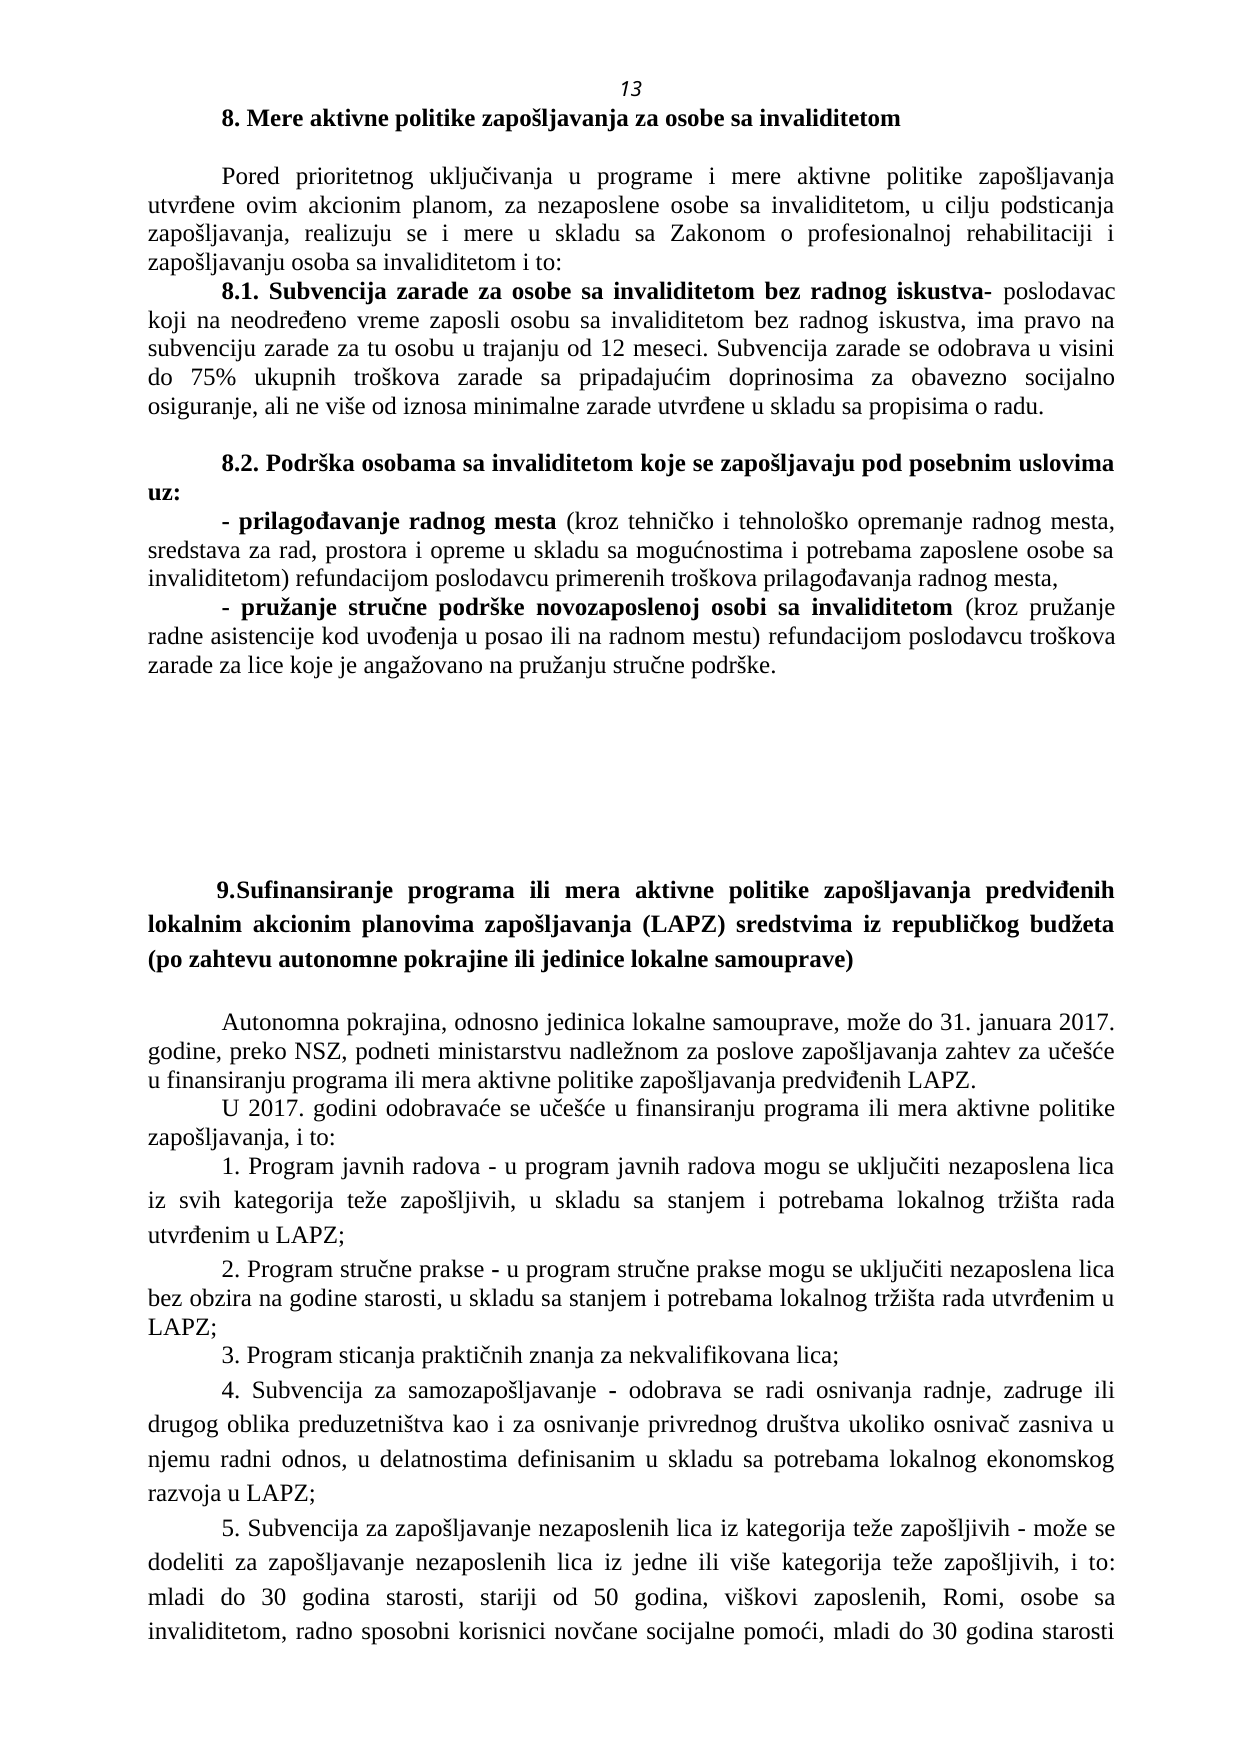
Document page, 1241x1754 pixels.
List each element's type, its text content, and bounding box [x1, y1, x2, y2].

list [148, 1513, 1116, 1645]
list 8.1. Subvencija zarade za osobe sa invaliditetom bez radnog iskustva- poslodavac koji na neodređeno vreme zaposli osobu sa invaliditetom bez radnog iskustva, ima pravo na subvenciju zarade za tu osobu u trajanju od 12 meseci. Subvencija zarade se odobrava u visini do 75% ukupnih troškova zarade sa pripadajućim doprinosima za obavezno socijalno osiguranje, ali ne više od iznosa minimalne zarade utvrđene u skladu sa propisima o radu. [148, 276, 1116, 420]
text U 2017. godini odobravaće se učešće u finansiranju programa ili mera aktivne politike zapošljavanja, i to: [148, 1093, 1116, 1151]
list 1. Program javnih radova - u program javnih radova mogu se uključiti nezaposlena lica iz svih kategorija teže zapošljivih, u skladu sa stanjem i potrebama lokalnog tržišta rada utvrđenim u LAPZ; [148, 1151, 1116, 1249]
list Sufinansiranje programa ili mera aktivne politike zapošljavanja predviđenih lokalnim akcionim planovima zapošljavanja (LAPZ) sredstvima iz republičkog budžeta (po zahtevu autonomne pokrajine ili jedinice lokalne samouprave) [148, 875, 1116, 973]
text - prilagođavanje radnog mesta (kroz tehničko i tehnološko opremanje radnog mesta, sredstava za rad, prostora i opreme u skladu sa mogućnostima i potrebama zaposlene osobe sa invaliditetom) refundacijom poslodavcu primerenih troškova prilagođavanja radnog mesta, [148, 506, 1116, 592]
list 4. Subvencija za samozapošljavanje - odobrava se radi osnivanja radnje, zadruge ili drugog oblika preduzetništva kao i za osnivanje privrednog društva ukoliko osnivač zasniva u njemu radni odnos, u delatnostima definisanim u skladu sa potrebama lokalnog ekonomskog razvoja u LAPZ; [148, 1375, 1116, 1507]
list 8.2. Podrška osobama sa invaliditetom koje se zapošljavaju pod posebnim uslovima uz: [148, 448, 1116, 506]
list 2. Program stručne prakse - u program stručne prakse mogu se uključiti nezaposlena lica bez obzira na godine starosti, u skladu sa stanjem i potrebama lokalnog tržišta rada utvrđenim u LAPZ; [148, 1254, 1116, 1341]
text Pored prioritetnog uključivanja u programe i mere aktivne politike zapošljavanja utvrđene ovim akcionim planom, za nezaposlene osobe sa invaliditetom, u cilju podsticanja zapošljavanja, realizuju se i mere u skladu sa Zakonom o profesionalnoj rehabilitaciji i zapošljavanju osoba sa invaliditetom i to: [148, 161, 1116, 276]
list 8. Mere aktivne politike zapošljavanja za osobe sa invaliditetom [148, 103, 1116, 132]
text Autonomna pokrajina, odnosno jedinica lokalne samouprave, može do 31. januara 2017. godine, preko NSZ, podneti ministarstvu nadležnom za poslove zapošljavanja zahtev za učešće u finansiranju programa ili mera aktivne politike zapošljavanja predviđenih LAPZ. [148, 1007, 1116, 1093]
text - pružanje stručne podrške novozaposlenoj osobi sa invaliditetom (kroz pružanje radne asistencije kod uvođenja u posao ili na radnom mestu) refundacijom poslodavcu troškova zarade za lice koje je angažovano na pružanju stručne podrške. [148, 592, 1116, 678]
list 3. Program sticanja praktičnih znanja za nekvalifikovana lica; [148, 1341, 1116, 1369]
